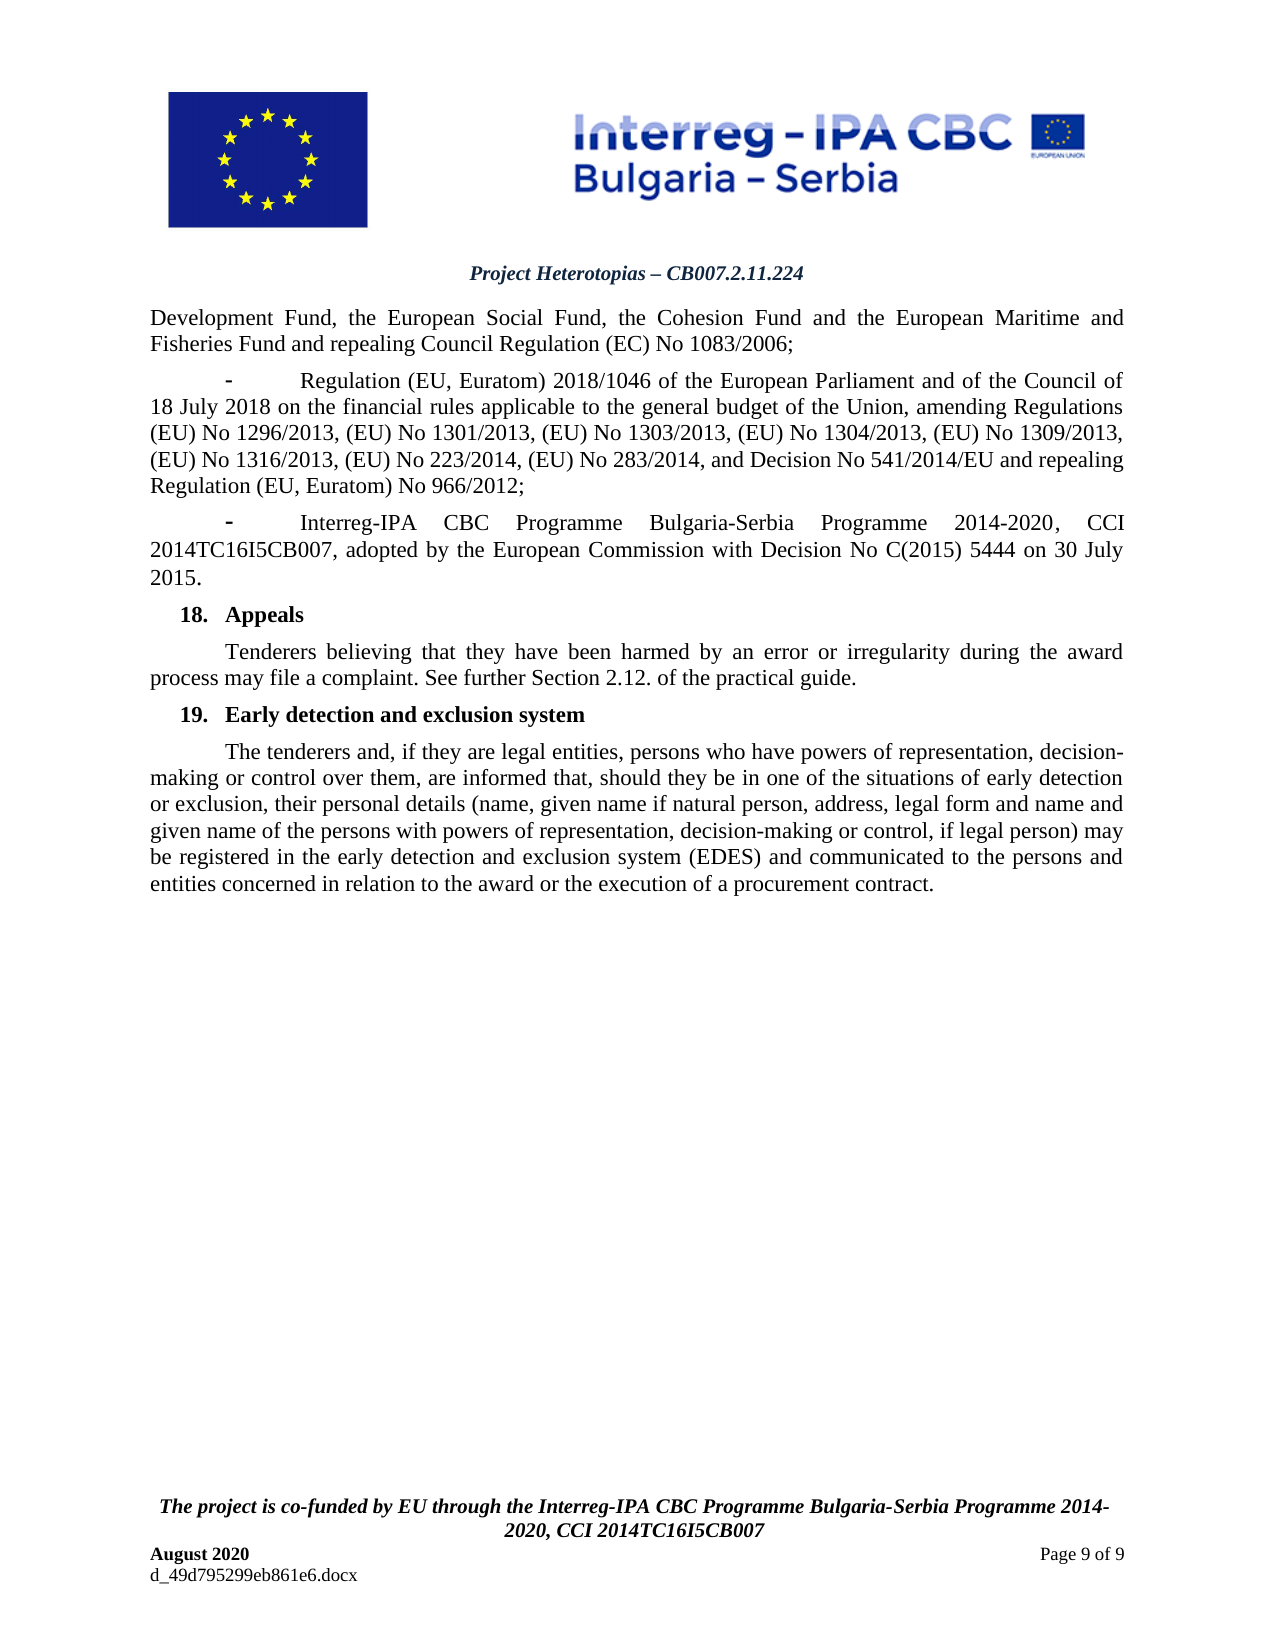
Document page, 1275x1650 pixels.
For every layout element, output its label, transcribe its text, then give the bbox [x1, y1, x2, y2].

subtitle Early detection and exclusion system [179, 701, 1125, 727]
picture [549, 88, 1111, 219]
subtitle Appeals [179, 601, 1125, 627]
subtitle Interreg-IPA CBC Programme Bulgaria-Serbia Programme 2014-2020, CCI 2014TC16I5CB007, adopted by the European Commission with Decision No C(2015) 5444 on 30 July 2015. [150, 509, 1125, 591]
text The tenderers and, if they are legal entities, persons who have powers of representation, decision-making or control over them, are informed that, should they be in one of the situations of early detection or exclusion, their personal details (name, given name if natural person, address, legal form and name and given name of the persons with powers of representation, decision-making or control, if legal person) may be registered in the early detection and exclusion system (EDES) and communicated to the persons and entities concerned in relation to the award or the execution of a procurement contract. [150, 738, 1125, 896]
picture [165, 88, 371, 231]
text Tenderers believing that they have been harmed by an error or irregularity during the award process may file a complaint. See further Section 2.12. of the practical guide. [150, 638, 1125, 691]
subtitle Regulation (EU, Euratom) 2018/1046 of the European Parliament and of the Council of 18 July 2018 on the financial rules applicable to the general budget of the Union, amending Regulations (EU) No 1296/2013, (EU) No 1301/2013, (EU) No 1303/2013, (EU) No 1304/2013, (EU) No 1309/2013, (EU) No 1316/2013, (EU) No 223/2014, (EU) No 283/2014, and Decision No 541/2014/EU and repealing Regulation (EU, Euratom) No 966/2012; [150, 367, 1125, 498]
